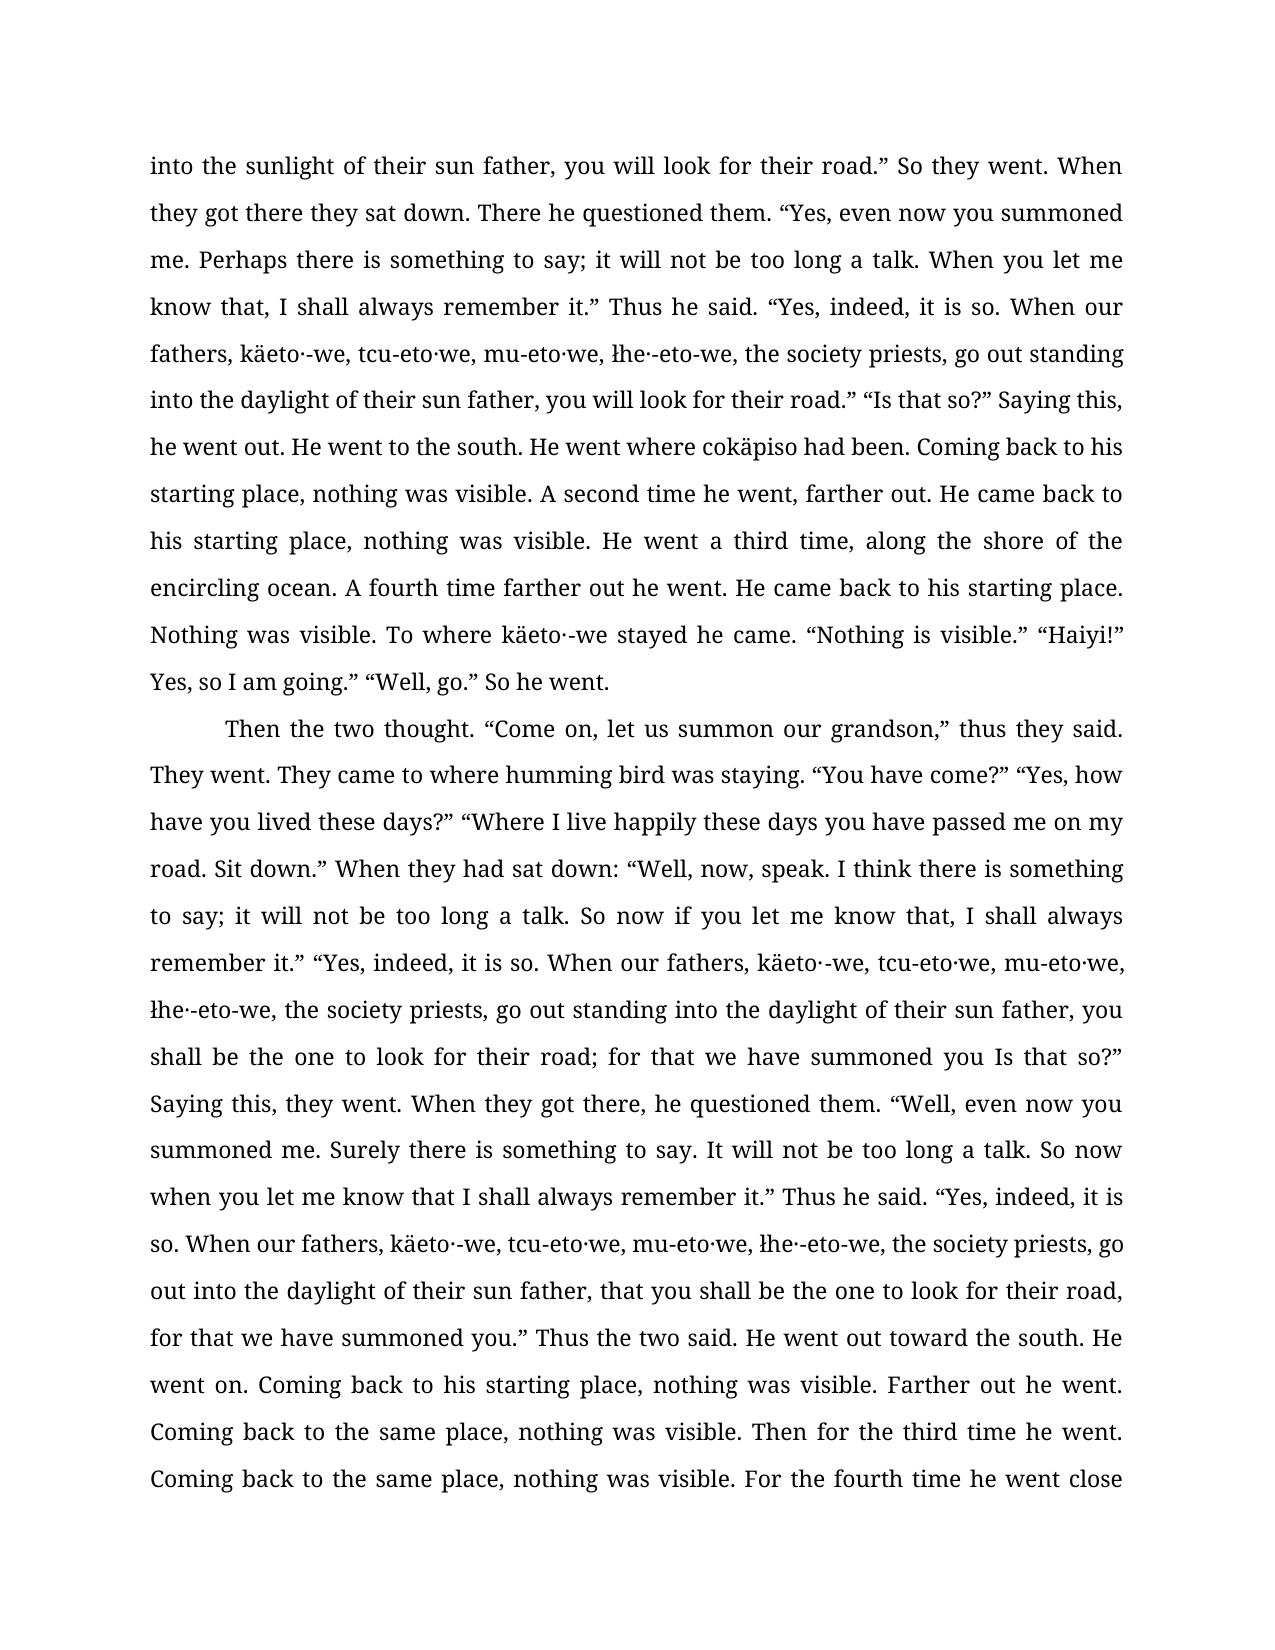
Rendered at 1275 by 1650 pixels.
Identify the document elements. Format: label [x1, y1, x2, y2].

text [150, 712, 1125, 1494]
text [150, 150, 1125, 697]
